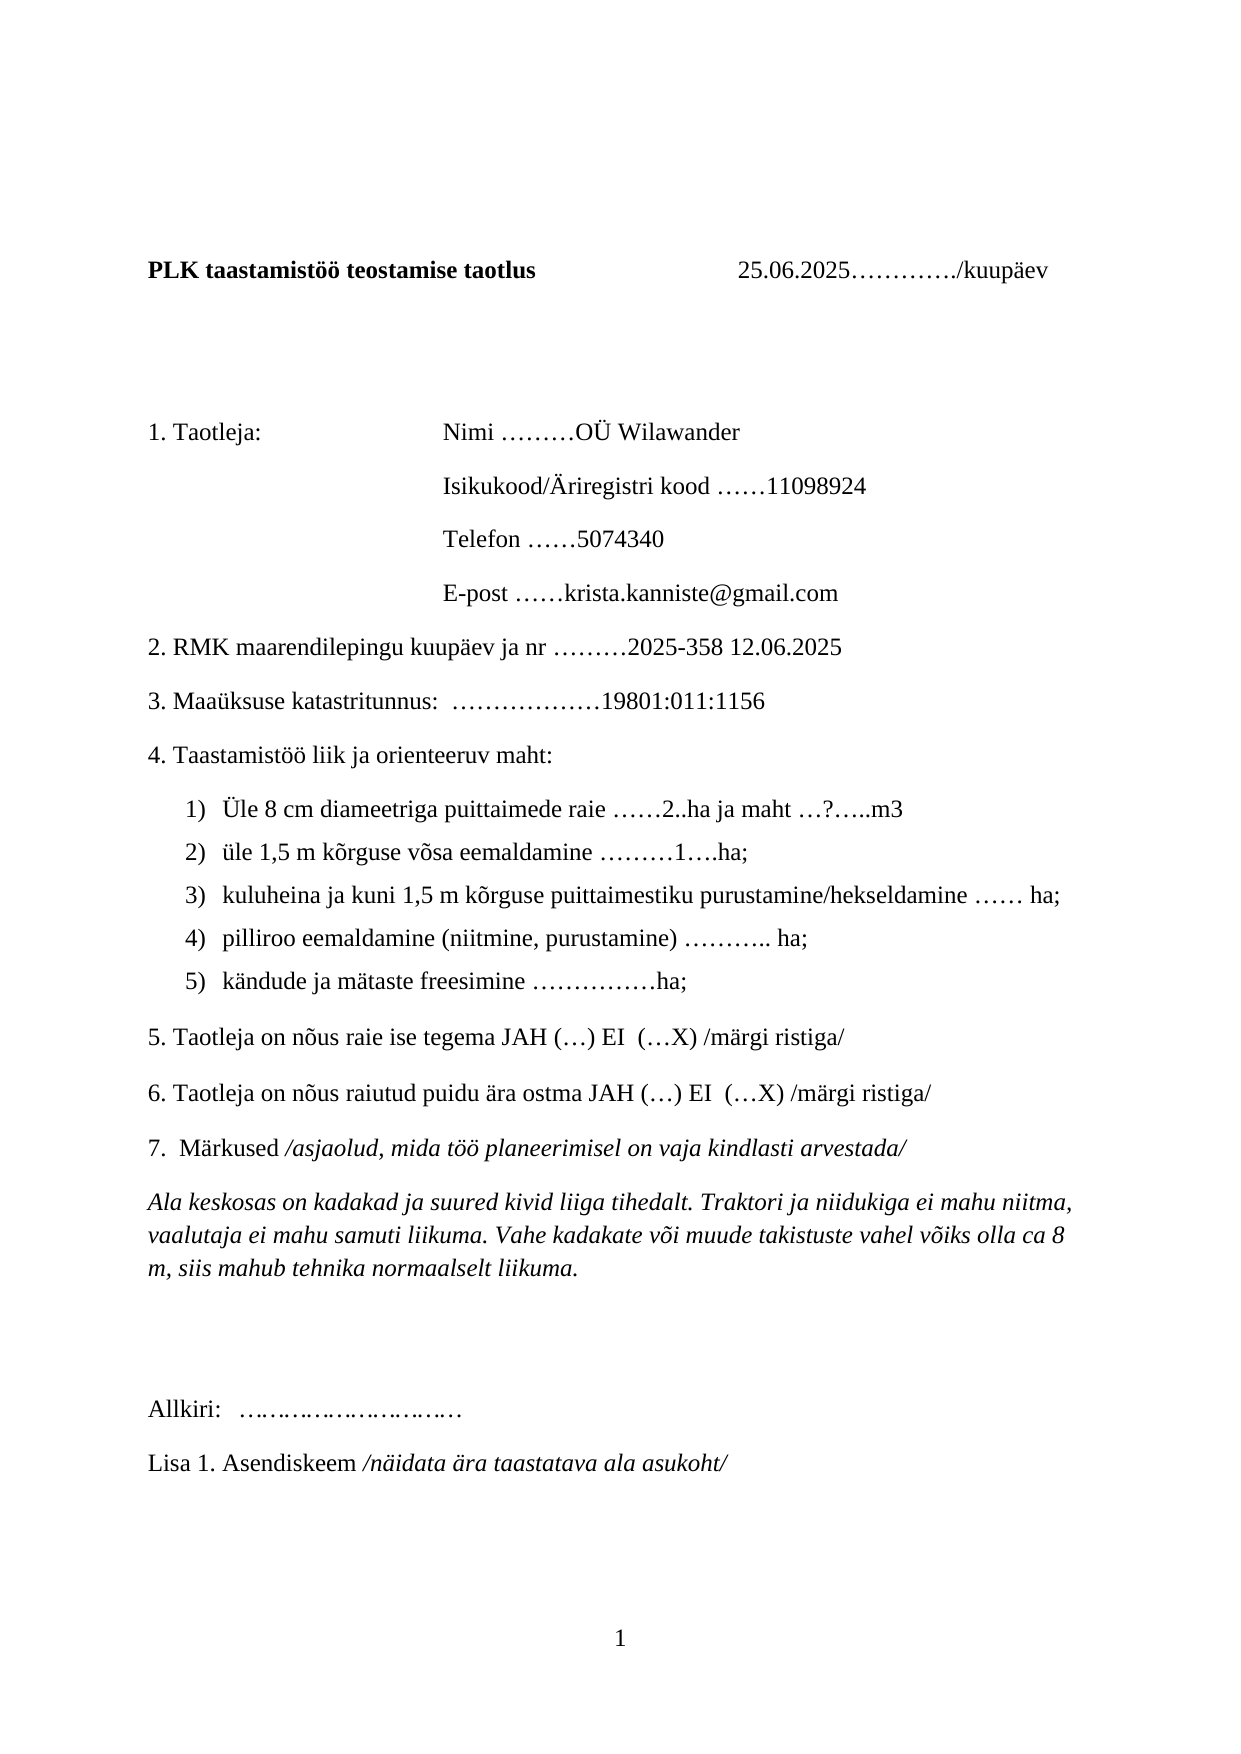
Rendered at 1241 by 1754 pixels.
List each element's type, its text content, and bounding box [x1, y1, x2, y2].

text 4. Taastamistöö liik ja orienteeruv maht: [148, 740, 1093, 769]
text Ala keskosas on kadakad ja suured kivid liiga tihedalt. Traktori ja niidukiga ei mahu niitma, vaalutaja ei mahu samuti liikuma. Vahe kadakate või muude takistuste vahel võiks olla ca 8 m, siis mahub tehnika normaalselt liikuma. [148, 1187, 1093, 1315]
text PLK taastamistöö teostamise taotlus 25.06.2025…………./kuupäev [148, 255, 1093, 284]
text Telefon ……5074340 [148, 524, 1093, 553]
text 6. Taotleja on nõus raiutud puidu ära ostma JAH (…) EI (…X) /märgi ristiga/ [148, 1078, 1093, 1106]
text 7. Märkused /asjaolud, mida töö planeerimisel on vaja kindlasti arvestada/ [148, 1133, 1093, 1162]
text 3. Maaüksuse katastritunnus: ………………19801:011:1156 [148, 686, 1093, 715]
text 1. Taotleja: Nimi ………OÜ Wilawander [148, 417, 1093, 446]
list pilliroo eemaldamine (niitmine, purustamine) ……….. ha; [185, 923, 1093, 952]
text 2. RMK maarendilepingu kuupäev ja nr ………2025-358 12.06.2025 [148, 632, 1093, 661]
list kändude ja mätaste freesimine ……………ha; [185, 966, 1093, 995]
text Isikukood/Äriregistri kood ……11098924 [148, 471, 1093, 499]
text 5. Taotleja on nõus raie ise tegema JAH (…) EI (…X) /märgi ristiga/ [148, 1022, 1093, 1051]
list kuluheina ja kuni 1,5 m kõrguse puittaimestiku purustamine/hekseldamine …… ha; [185, 880, 1093, 909]
list üle 1,5 m kõrguse võsa eemaldamine ………1….ha; [185, 837, 1093, 866]
text Allkiri: ………………………… [148, 1394, 1093, 1423]
text Lisa 1. Asendiskeem /näidata ära taastatava ala asukoht/ [148, 1448, 1093, 1476]
text E-post ……krista.kanniste@gmail.com [148, 578, 1093, 607]
list Üle 8 cm diameetriga puittaimede raie ……2..ha ja maht …?…..m3 [185, 794, 1093, 823]
